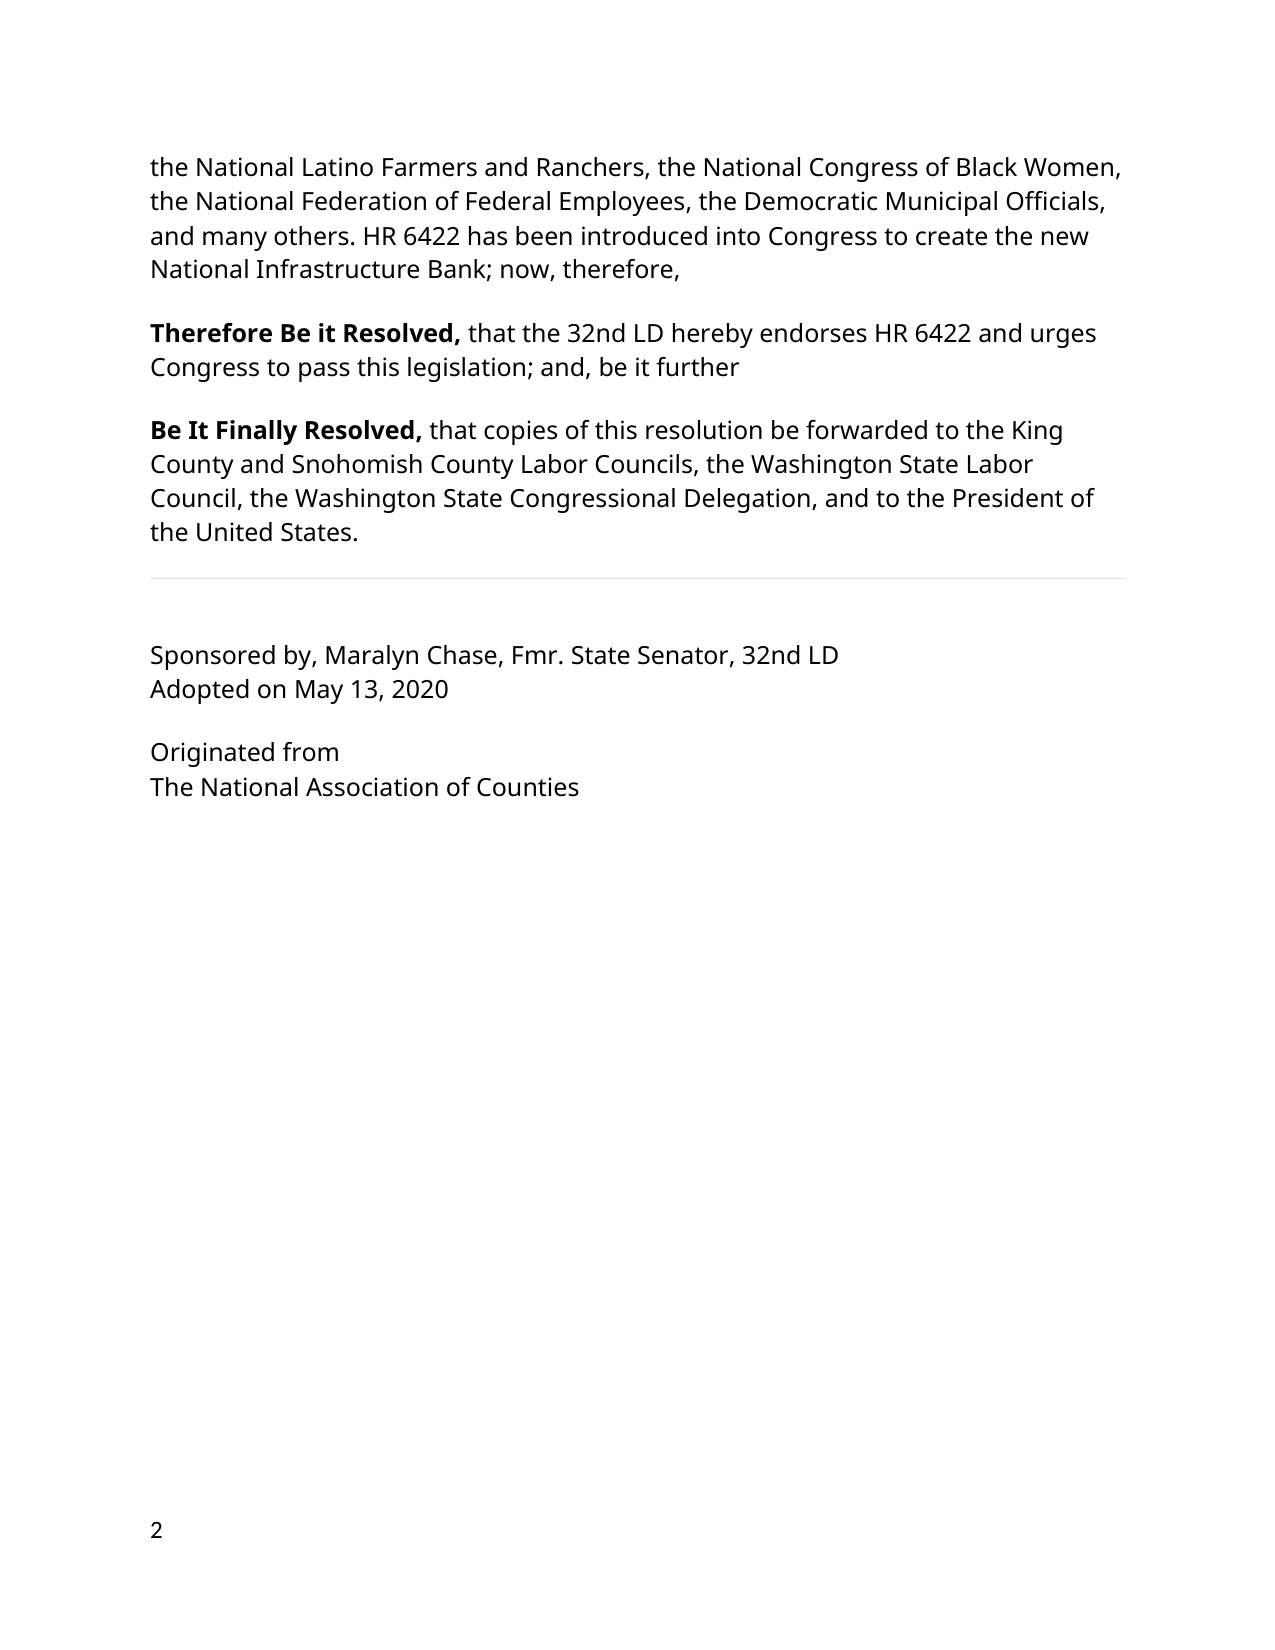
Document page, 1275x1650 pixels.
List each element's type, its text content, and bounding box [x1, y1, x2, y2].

text Sponsored by, Maralyn Chase, Fmr. State Senator, 32nd LD Adopted on May 13, 2020 [150, 638, 1125, 706]
text Therefore Be it Resolved, that the 32nd LD hereby endorses HR 6422 and urges Congress to pass this legislation; and, be it further [150, 315, 1125, 383]
text Originated from The National Association of Counties [150, 735, 1125, 803]
text Be It Finally Resolved, that copies of this resolution be forwarded to the King County and Snohomish County Labor Councils, the Washington State Labor Council, the Washington State Congressional Delegation, and to the President of the United States. [150, 413, 1125, 549]
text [150, 150, 1125, 286]
